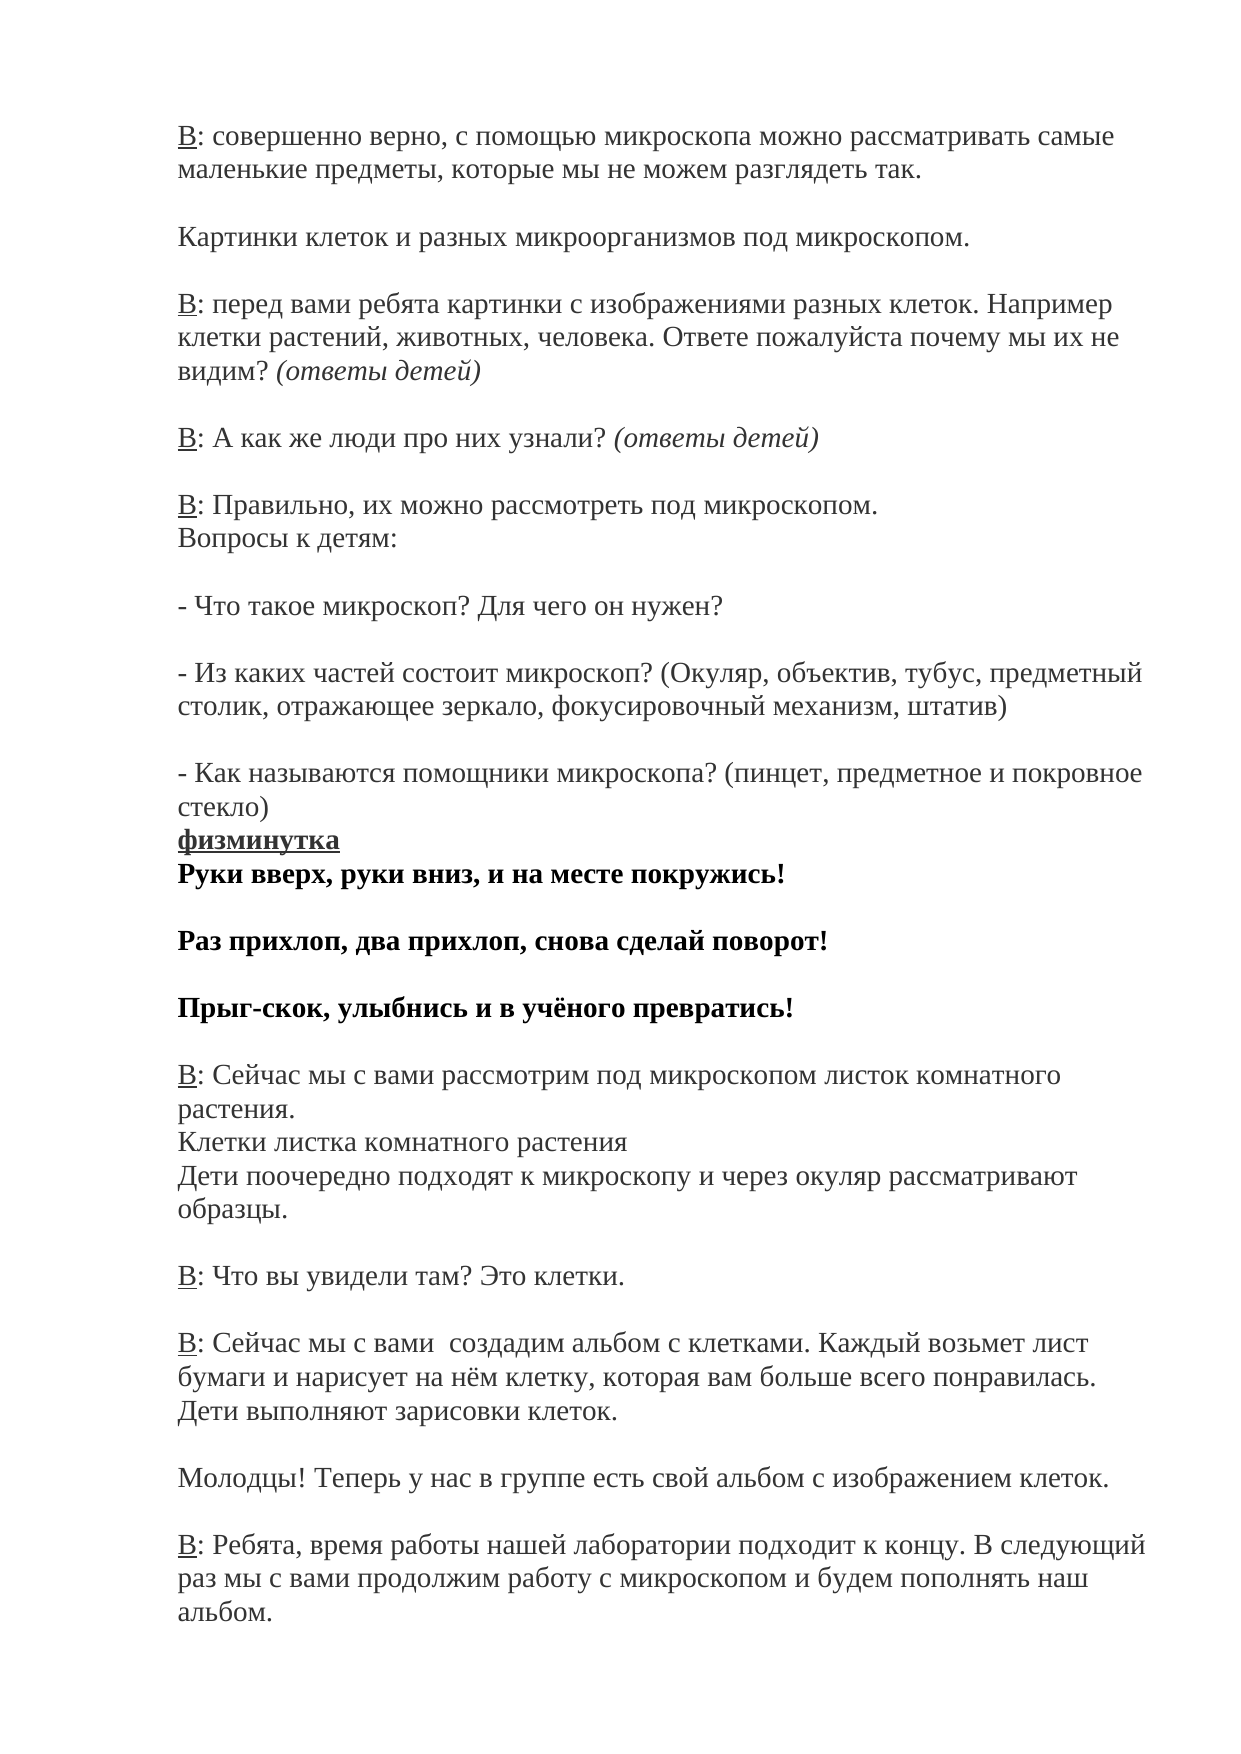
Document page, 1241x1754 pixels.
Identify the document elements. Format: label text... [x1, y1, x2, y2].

text Раз прихлоп, два прихлоп, снова сделай поворот! [177, 923, 1152, 957]
text Картинки клеток и разных микроорганизмов под микроскопом. [177, 219, 1152, 252]
text физминутка [177, 822, 1152, 856]
text Прыг-скок, улыбнись и в учёного превратись! [177, 990, 1152, 1024]
text - Что такое микроскоп? Для чего он нужен? [177, 588, 1152, 621]
text В: Сейчас мы с вами рассмотрим под микроскопом листок комнатного растения. [177, 1057, 1152, 1124]
text Молодцы! Теперь у нас в группе есть свой альбом с изображением клеток. [177, 1460, 1152, 1493]
text В: совершенно верно, с помощью микроскопа можно рассматривать самые маленькие предметы, которые мы не можем разглядеть так. [177, 118, 1152, 185]
text В: Правильно, их можно рассмотреть под микроскопом. [177, 487, 1152, 521]
text В: А как же люди про них узнали? (ответы детей) [177, 420, 1152, 453]
text В: Ребята, время работы нашей лаборатории подходит к концу. В следующий раз мы с вами продолжим работу с микроскопом и будем пополнять наш альбом. [177, 1527, 1152, 1627]
text Дети поочередно подходят к микроскопу и через окуляр рассматривают образцы. [177, 1158, 1152, 1225]
text В: перед вами ребята картинки с изображениями разных клеток. Например клетки растений, животных, человека. Ответе пожалуйста почему мы их не видим? (ответы детей) [177, 286, 1152, 386]
text В: Сейчас мы с вами создадим альбом с клетками. Каждый возьмет лист бумаги и нарисует на нём клетку, которая вам больше всего понравилась. Дети выполняют зарисовки клеток. [177, 1326, 1152, 1426]
text В: Что вы увидели там? Это клетки. [177, 1258, 1152, 1292]
text - Как называются помощники микроскопа? (пинцет, предметное и покровное стекло) [177, 755, 1152, 822]
text Руки вверх, руки вниз, и на месте покружись! [177, 856, 1152, 889]
text - Из каких частей состоит микроскоп? (Окуляр, объектив, тубус, предметный столик, отражающее зеркало, фокусировочный механизм, штатив) [177, 655, 1152, 722]
text Клетки листка комнатного растения [177, 1124, 1152, 1158]
text Вопросы к детям: [177, 521, 1152, 554]
